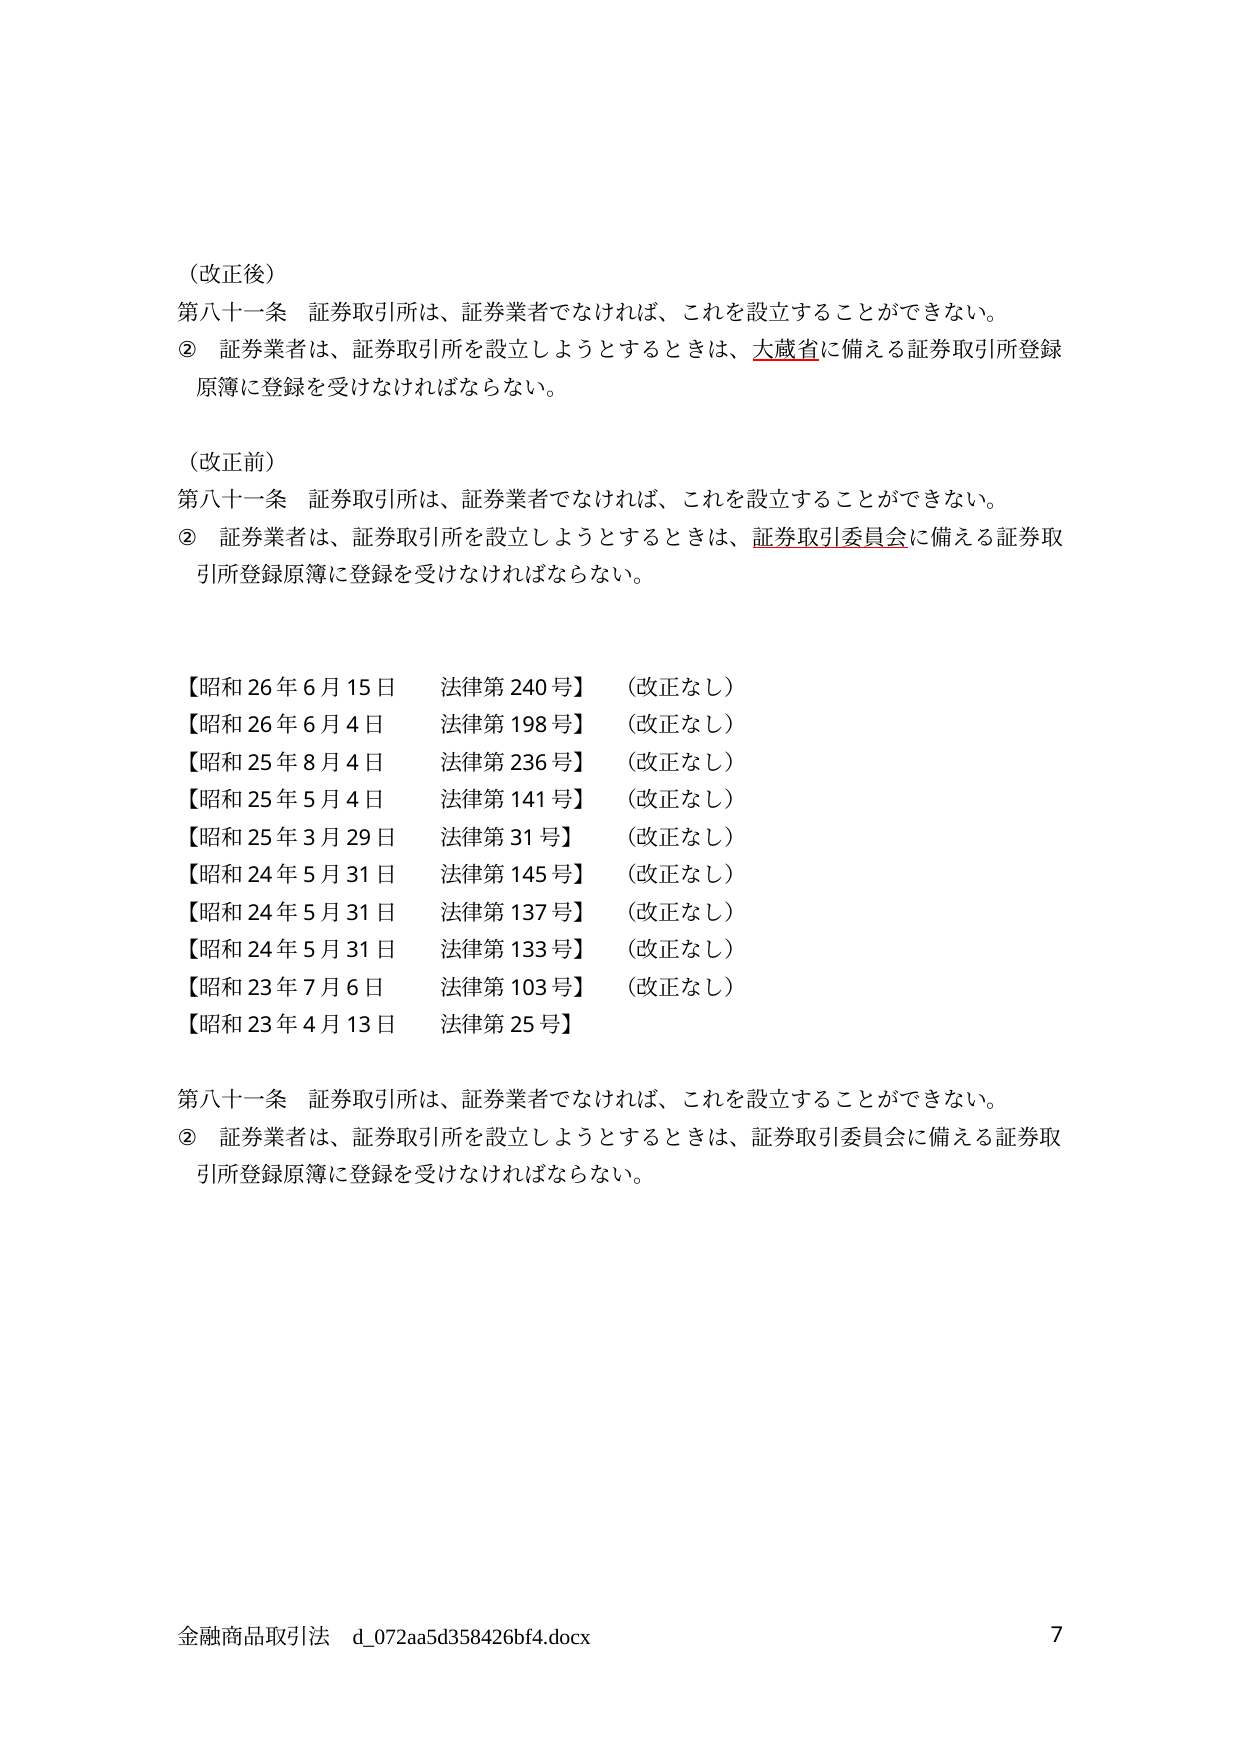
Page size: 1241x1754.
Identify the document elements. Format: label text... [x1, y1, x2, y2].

text 【昭和25年5月4日 法律第141号】 （改正なし） [177, 779, 1063, 817]
text 【昭和26年6月4日 法律第198号】 （改正なし） [177, 704, 1063, 742]
text 【昭和24年5月31日 法律第137号】 （改正なし） [177, 892, 1063, 929]
text （改正前） [177, 442, 1063, 479]
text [177, 329, 1063, 404]
text 第八十一条 証券取引所は、証券業者でなければ、これを設立することができない。 [177, 292, 1063, 329]
text 【昭和24年5月31日 法律第133号】 （改正なし） [177, 929, 1063, 967]
text 【昭和25年3月29日 法律第31号】 （改正なし） [177, 817, 1063, 854]
text ② 証券業者は、証券取引所を設立しようとするときは、証券取引委員会に備える証券取引所登録原簿に登録を受けなければならない。 [177, 1117, 1063, 1192]
text 【昭和26年6月15日 法律第240号】 （改正なし） [177, 667, 1063, 704]
text （改正後） [177, 254, 1063, 292]
text 【昭和25年8月4日 法律第236号】 （改正なし） [177, 742, 1063, 779]
text ② 証券業者は、証券取引所を設立しようとするときは、証券取引委員会に備える証券取引所登録原簿に登録を受けなければならない。 [177, 517, 1063, 592]
text 【昭和23年7月6日 法律第103号】 （改正なし） [177, 967, 1063, 1004]
text 【昭和23年4月13日 法律第25号】 [177, 1004, 1063, 1042]
text 第八十一条 証券取引所は、証券業者でなければ、これを設立することができない。 [177, 1079, 1063, 1117]
text 【昭和24年5月31日 法律第145号】 （改正なし） [177, 854, 1063, 892]
text 第八十一条 証券取引所は、証券業者でなければ、これを設立することができない。 [177, 479, 1063, 517]
